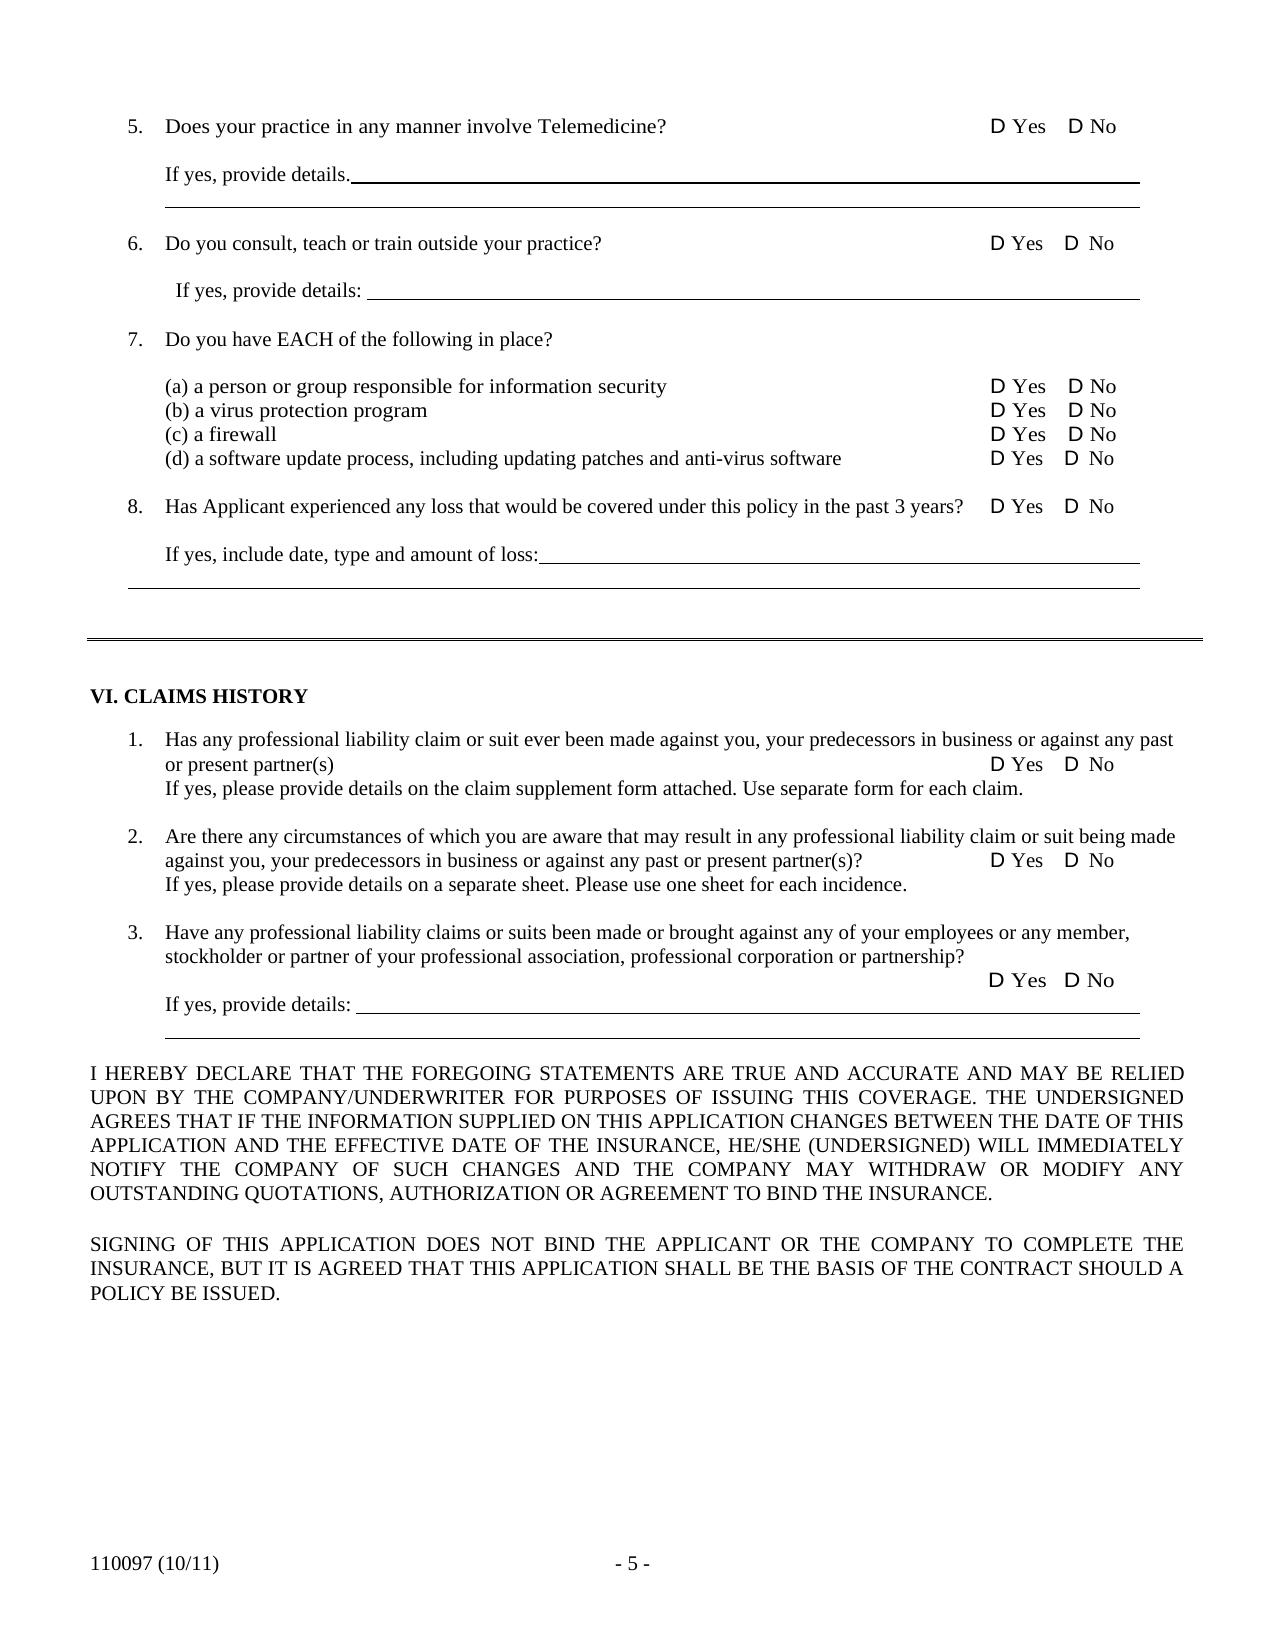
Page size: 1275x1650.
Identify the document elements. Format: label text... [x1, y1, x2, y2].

text I HEREBY DECLARE THAT THE FOREGOING STATEMENTS ARE TRUE AND ACCURATE AND MAY BE RELIED UPON BY THE COMPANY/UNDERWRITER FOR PURPOSES OF ISSUING THIS COVERAGE. THE UNDERSIGNED AGREES THAT IF THE INFORMATION SUPPLIED ON THIS APPLICATION CHANGES BETWEEN THE DATE OF THIS APPLICATION AND THE EFFECTIVE DATE OF THE INSURANCE, HE/SHE (UNDERSIGNED) WILL IMMEDIATELY NOTIFY THE COMPANY OF SUCH CHANGES AND THE COMPANY MAY WITHDRAW OR MODIFY ANY OUTSTANDING QUOTATIONS, AUTHORIZATION OR AGREEMENT TO BIND THE INSURANCE. [90, 1061, 1185, 1205]
list a firewall D Yes D No [165, 422, 1214, 446]
text If yes, provide details. [165, 162, 1214, 186]
list Are there any circumstances of which you are aware that may result in any professional liability claim or suit being made against you, your predecessors in business or against any past or present partner(s)? D Yes D No [127, 823, 1177, 872]
list Do you have EACH of the following in place? [127, 326, 1214, 351]
text If yes, provide details: [175, 278, 1214, 302]
list a software update process, including updating patches and anti-virus software D Yes D No [165, 446, 1214, 470]
list Does your practice in any manner involve Telemedicine? D Yes D No [127, 113, 1214, 138]
list a virus protection program D Yes D No [165, 398, 1214, 422]
text If yes, provide details: [165, 992, 1214, 1016]
list Has any professional liability claim or suit ever been made against you, your predecessors in business or against any past or present partner(s) D Yes D No [127, 727, 1187, 776]
text D Yes D No [75, 968, 1114, 992]
list Has Applicant experienced any loss that would be covered under this policy in the past 3 years? D Yes D No [127, 494, 1214, 518]
text If yes, please provide details on the claim supplement form attached. Use separate form for each claim. [165, 776, 1214, 799]
list a person or group responsible for information security D Yes D No [165, 374, 1214, 398]
list Have any professional liability claims or suits been made or brought against any of your employees or any member, stockholder or partner of your professional association, professional corporation or partnership? [127, 920, 1131, 968]
list Do you consult, teach or train outside your practice? D Yes D No [127, 230, 1214, 254]
subtitle CLAIMS HISTORY [90, 684, 1214, 708]
text If yes, include date, type and amount of loss: [165, 542, 1214, 566]
text If yes, please provide details on a separate sheet. Please use one sheet for each incidence. [165, 872, 1214, 896]
text SIGNING OF THIS APPLICATION DOES NOT BIND THE APPLICANT OR THE COMPANY TO COMPLETE THE INSURANCE, BUT IT IS AGREED THAT THIS APPLICATION SHALL BE THE BASIS OF THE CONTRACT SHOULD A POLICY BE ISSUED. [90, 1231, 1185, 1305]
